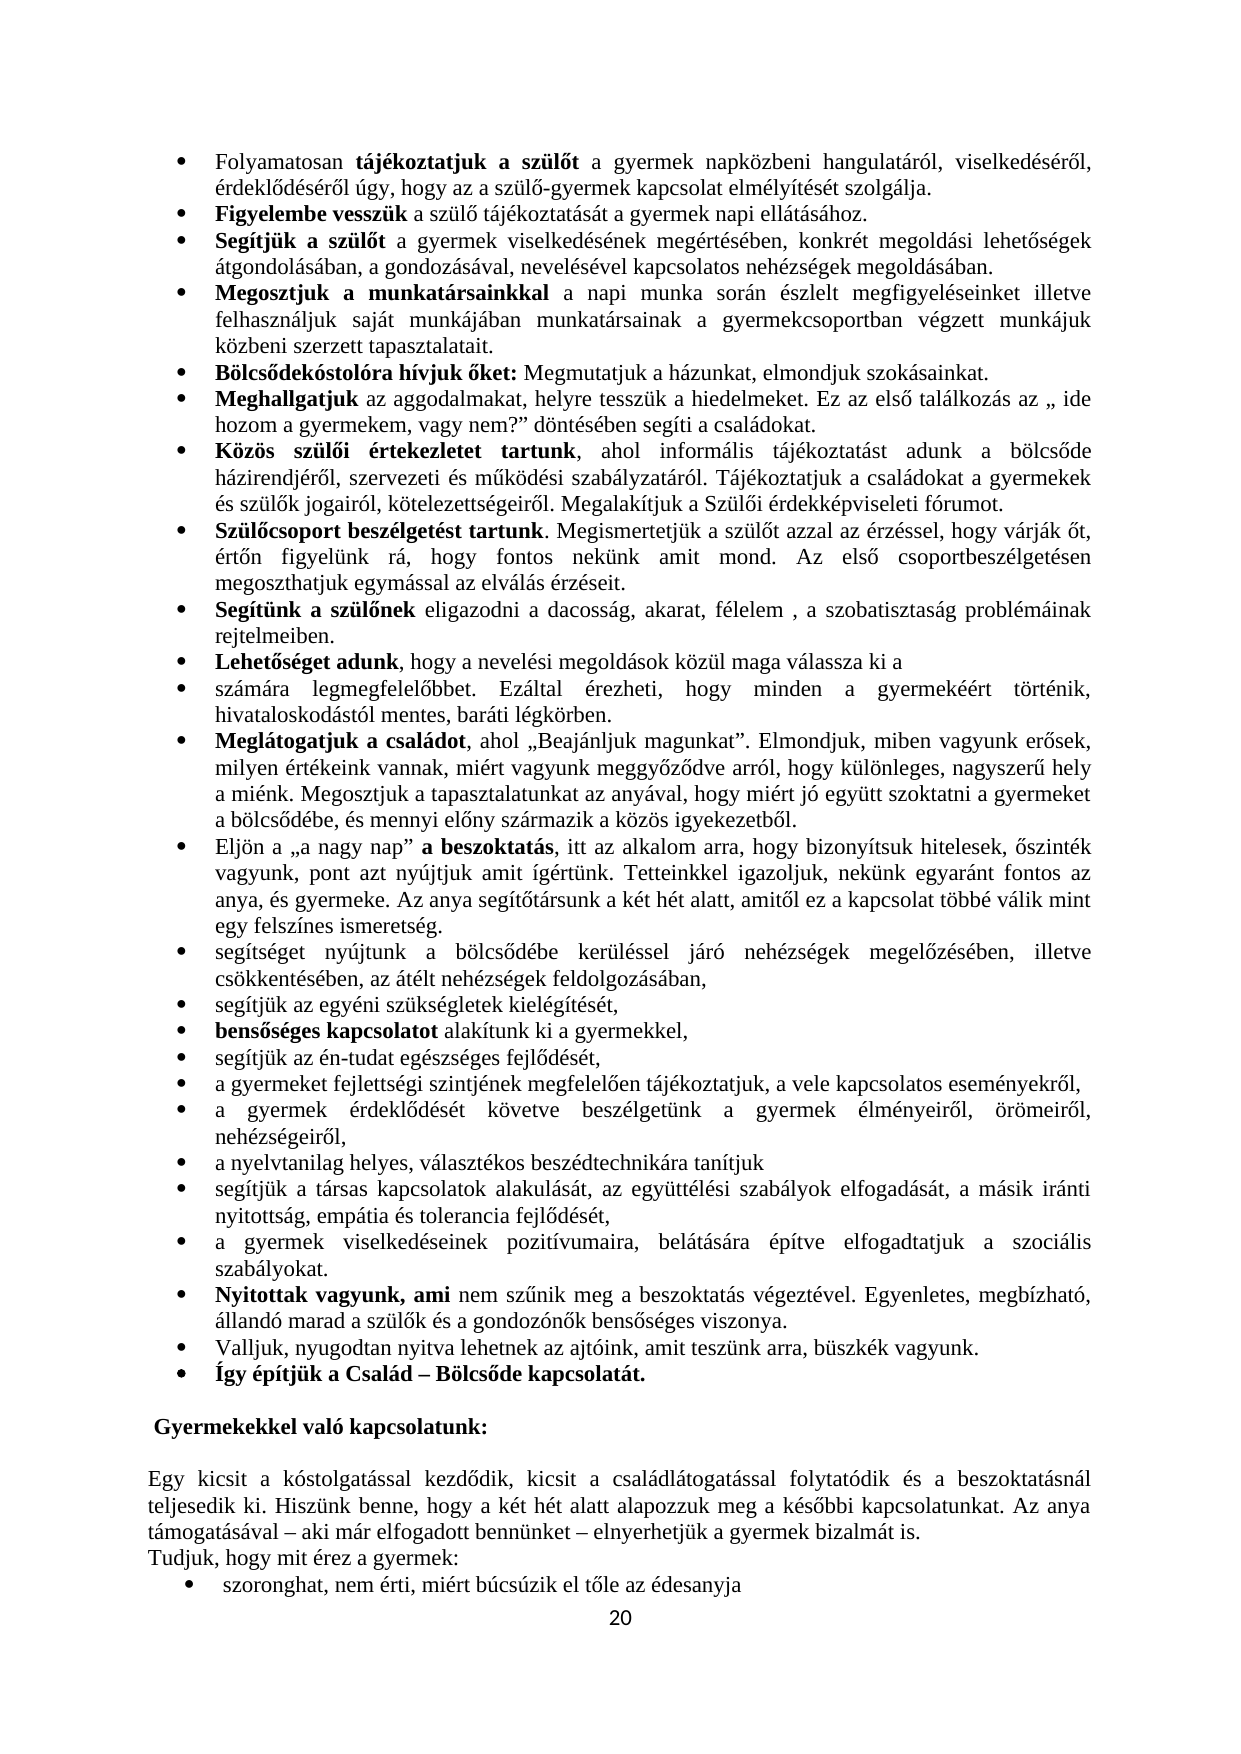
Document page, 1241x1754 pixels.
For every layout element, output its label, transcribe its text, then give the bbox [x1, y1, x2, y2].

list Meglátogatjuk a családot, ahol „Beajánljuk magunkat”. Elmondjuk, miben vagyunk erősek, milyen értékeink vannak, miért vagyunk meggyőződve arról, hogy különleges, nagyszerű hely a miénk. Megosztjuk a tapasztalatunkat az anyával, hogy miért jó együtt szoktatni a gyermeket a bölcsődébe, és mennyi előny származik a közös igyekezetből. [177, 727, 1092, 833]
list számára legmegfelelőbbet. Ezáltal érezheti, hogy minden a gyermekéért történik, hivataloskodástól mentes, baráti légkörben. [177, 675, 1092, 727]
list Nyitottak vagyunk, ami nem szűnik meg a beszoktatás végeztével. Egyenletes, megbízható, állandó marad a szülők és a gondozónők bensőséges viszonya. [177, 1281, 1092, 1334]
list bensőséges kapcsolatot alakítunk ki a gyermekkel, [177, 1017, 1092, 1044]
list Közös szülői értekezletet tartunk, ahol informális tájékoztatást adunk a bölcsőde házirendjéről, szervezeti és működési szabályzatáról. Tájékoztatjuk a családokat a gyermekek és szülők jogairól, kötelezettségeiről. Megalakítjuk a Szülői érdekképviseleti fórumot. [177, 438, 1092, 517]
list segítséget nyújtunk a bölcsődébe kerüléssel járó nehézségek megelőzésében, illetve csökkentésében, az átélt nehézségek feldolgozásában, [177, 938, 1092, 991]
list Valljuk, nyugodtan nyitva lehetnek az ajtóink, amit teszünk arra, büszkék vagyunk. [177, 1334, 1092, 1360]
list Megosztjuk a munkatársainkkal a napi munka során észlelt megfigyeléseinket illetve felhasználjuk saját munkájában munkatársainak a gyermekcsoportban végzett munkájuk közbeni szerzett tapasztalatait. [177, 279, 1092, 358]
list Így építjük a Család – Bölcsőde kapcsolatát. [177, 1360, 1092, 1386]
list szoronghat, nem érti, miért búcsúzik el tőle az édesanyja [185, 1571, 1092, 1597]
list Folyamatosan tájékoztatjuk a szülőt a gyermek napközbeni hangulatáról, viselkedéséről, érdeklődéséről úgy, hogy az a szülő-gyermek kapcsolat elmélyítését szolgálja. [177, 148, 1092, 200]
list Segítjük a szülőt a gyermek viselkedésének megértésében, konkrét megoldási lehetőségek átgondolásában, a gondozásával, nevelésével kapcsolatos nehézségek megoldásában. [177, 227, 1092, 279]
list segítjük az én-tudat egészséges fejlődését, [177, 1044, 1092, 1070]
list Meghallgatjuk az aggodalmakat, helyre tesszük a hiedelmeket. Ez az első találkozás az „ ide hozom a gyermekem, vagy nem?” döntésében segíti a családokat. [177, 385, 1092, 438]
list Lehetőséget adunk, hogy a nevelési megoldások közül maga válassza ki a [177, 648, 1092, 675]
list Figyelembe vesszük a szülő tájékoztatását a gyermek napi ellátásához. [177, 200, 1092, 227]
list segítjük az egyéni szükségletek kielégítését, [177, 991, 1092, 1017]
list a gyermek érdeklődését követve beszélgetünk a gyermek élményeiről, örömeiről, nehézségeiről, [177, 1096, 1092, 1149]
list segítjük a társas kapcsolatok alakulását, az együttélési szabályok elfogadását, a másik iránti nyitottság, empátia és tolerancia fejlődését, [177, 1176, 1092, 1228]
list a nyelvtanilag helyes, választékos beszédtechnikára tanítjuk [177, 1149, 1092, 1176]
text Tudjuk, hogy mit érez a gyermek: [148, 1544, 1092, 1571]
list Eljön a „a nagy nap” a beszoktatás, itt az alkalom arra, hogy bizonyítsuk hitelesek, őszinték vagyunk, pont azt nyújtjuk amit ígértünk. Tetteinkkel igazoljuk, nekünk egyaránt fontos az anya, és gyermeke. Az anya segítőtársunk a két hét alatt, amitől ez a kapcsolat többé válik mint egy felszínes ismeretség. [177, 833, 1092, 938]
list a gyermeket fejlettségi szintjének megfelelően tájékoztatjuk, a vele kapcsolatos eseményekről, [177, 1070, 1092, 1096]
list a gyermek viselkedéseinek pozitívumaira, belátására építve elfogadtatjuk a szociális szabályokat. [177, 1228, 1092, 1281]
list Bölcsődekóstolóra hívjuk őket: Megmutatjuk a házunkat, elmondjuk szokásainkat. [177, 358, 1092, 385]
list Szülőcsoport beszélgetést tartunk. Megismertetjük a szülőt azzal az érzéssel, hogy várják őt, értőn figyelünk rá, hogy fontos nekünk amit mond. Az első csoportbeszélgetésen megoszthatjuk egymással az elválás érzéseit. [177, 517, 1092, 596]
text Gyermekekkel való kapcsolatunk: [148, 1413, 1092, 1439]
list Segítünk a szülőnek eligazodni a dacosság, akarat, félelem , a szobatisztaság problémáinak rejtelmeiben. [177, 596, 1092, 648]
text Egy kicsit a kóstolgatással kezdődik, kicsit a családlátogatással folytatódik és a beszoktatásnál teljesedik ki. Hiszünk benne, hogy a két hét alatt alapozzuk meg a későbbi kapcsolatunkat. Az anya támogatásával – aki már elfogadott bennünket – elnyerhetjük a gyermek bizalmát is. [148, 1465, 1092, 1544]
